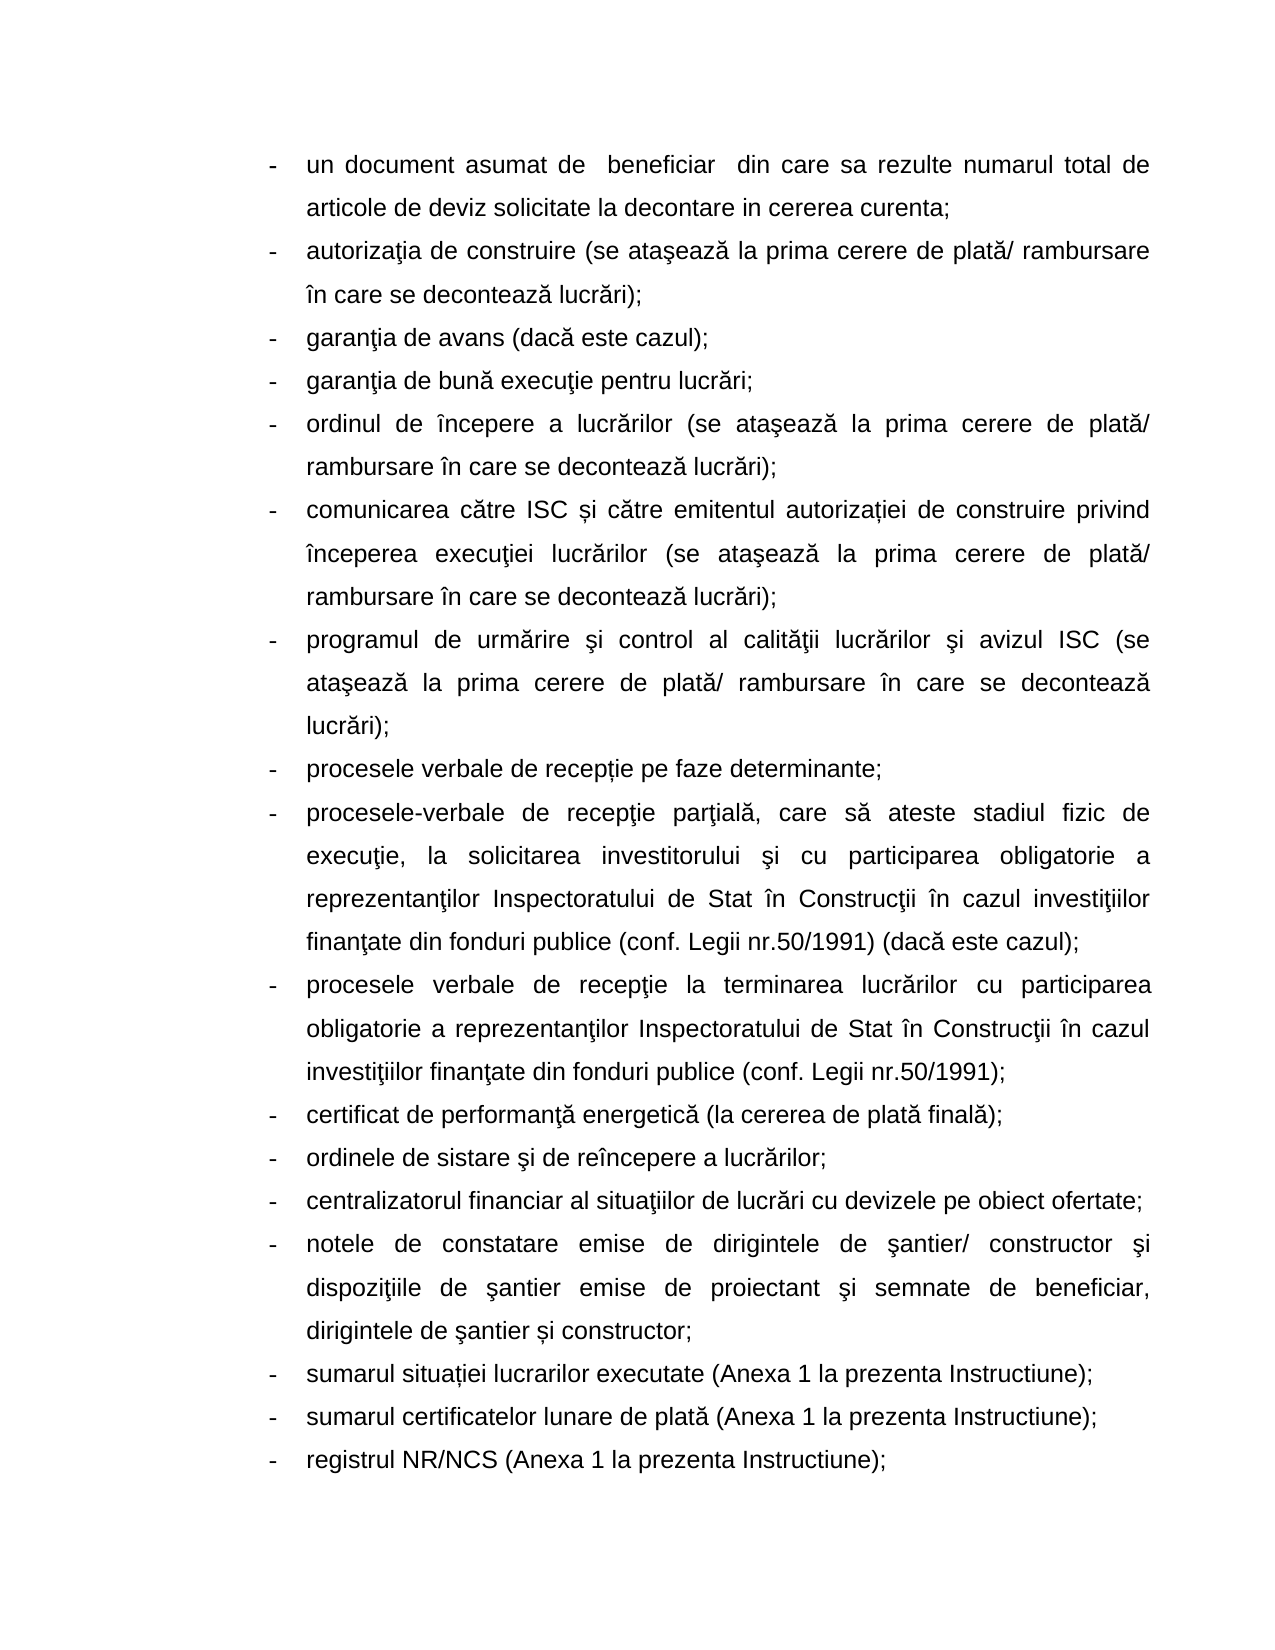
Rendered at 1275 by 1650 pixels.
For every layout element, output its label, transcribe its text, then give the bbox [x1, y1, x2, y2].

list centralizatorul financiar al situaţiilor de lucrări cu devizele pe obiect ofertate; [269, 1186, 1152, 1215]
list comunicarea către ISC și către emitentul autorizației de construire privind începerea execuţiei lucrărilor (se ataşează la prima cerere de plată/ rambursare în care se decontează lucrări); [269, 496, 1152, 611]
list procesele verbale de recepție pe faze determinante; [269, 754, 1152, 783]
list certificat de performanţă energetică (la cererea de plată finală); [269, 1100, 1152, 1129]
list ordinul de ȋncepere a lucrărilor (se ataşează la prima cerere de plată/ rambursare în care se decontează lucrări); [269, 409, 1152, 481]
list notele de constatare emise de dirigintele de şantier/ constructor şi dispoziţiile de şantier emise de proiectant şi semnate de beneficiar, dirigintele de şantier și constructor; [269, 1229, 1152, 1344]
list registrul NR/NCS (Anexa 1 la prezenta Instructiune); [269, 1445, 1152, 1474]
list sumarul certificatelor lunare de plată (Anexa 1 la prezenta Instructiune); [269, 1402, 1152, 1431]
list ordinele de sistare şi de reîncepere a lucrărilor; [269, 1143, 1152, 1172]
list autorizaţia de construire (se ataşează la prima cerere de plată/ rambursare în care se decontează lucrări); [269, 236, 1152, 308]
list procesele verbale de recepţie la terminarea lucrărilor cu participarea obligatorie a reprezentanţilor Inspectoratului de Stat în Construcţii în cazul investiţiilor finanţate din fonduri publice (conf. Legii nr.50/1991); [269, 970, 1152, 1085]
list programul de urmărire şi control al calităţii lucrărilor şi avizul ISC (se ataşează la prima cerere de plată/ rambursare în care se decontează lucrări); [269, 625, 1152, 740]
list un document asumat de beneficiar din care sa rezulte numarul total de articole de deviz solicitate la decontare in cererea curenta; [269, 150, 1152, 222]
list sumarul situației lucrarilor executate (Anexa 1 la prezenta Instructiune); [269, 1359, 1152, 1388]
list procesele-verbale de recepţie parţială, care să ateste stadiul fizic de execuţie, la solicitarea investitorului şi cu participarea obligatorie a reprezentanţilor Inspectoratului de Stat în Construcţii în cazul investiţiilor finanţate din fonduri publice (conf. Legii nr.50/1991) (dacă este cazul); [269, 798, 1152, 956]
list garanţia de avans (dacă este cazul); [269, 323, 1152, 352]
list garanţia de bună execuţie pentru lucrări; [269, 366, 1152, 395]
